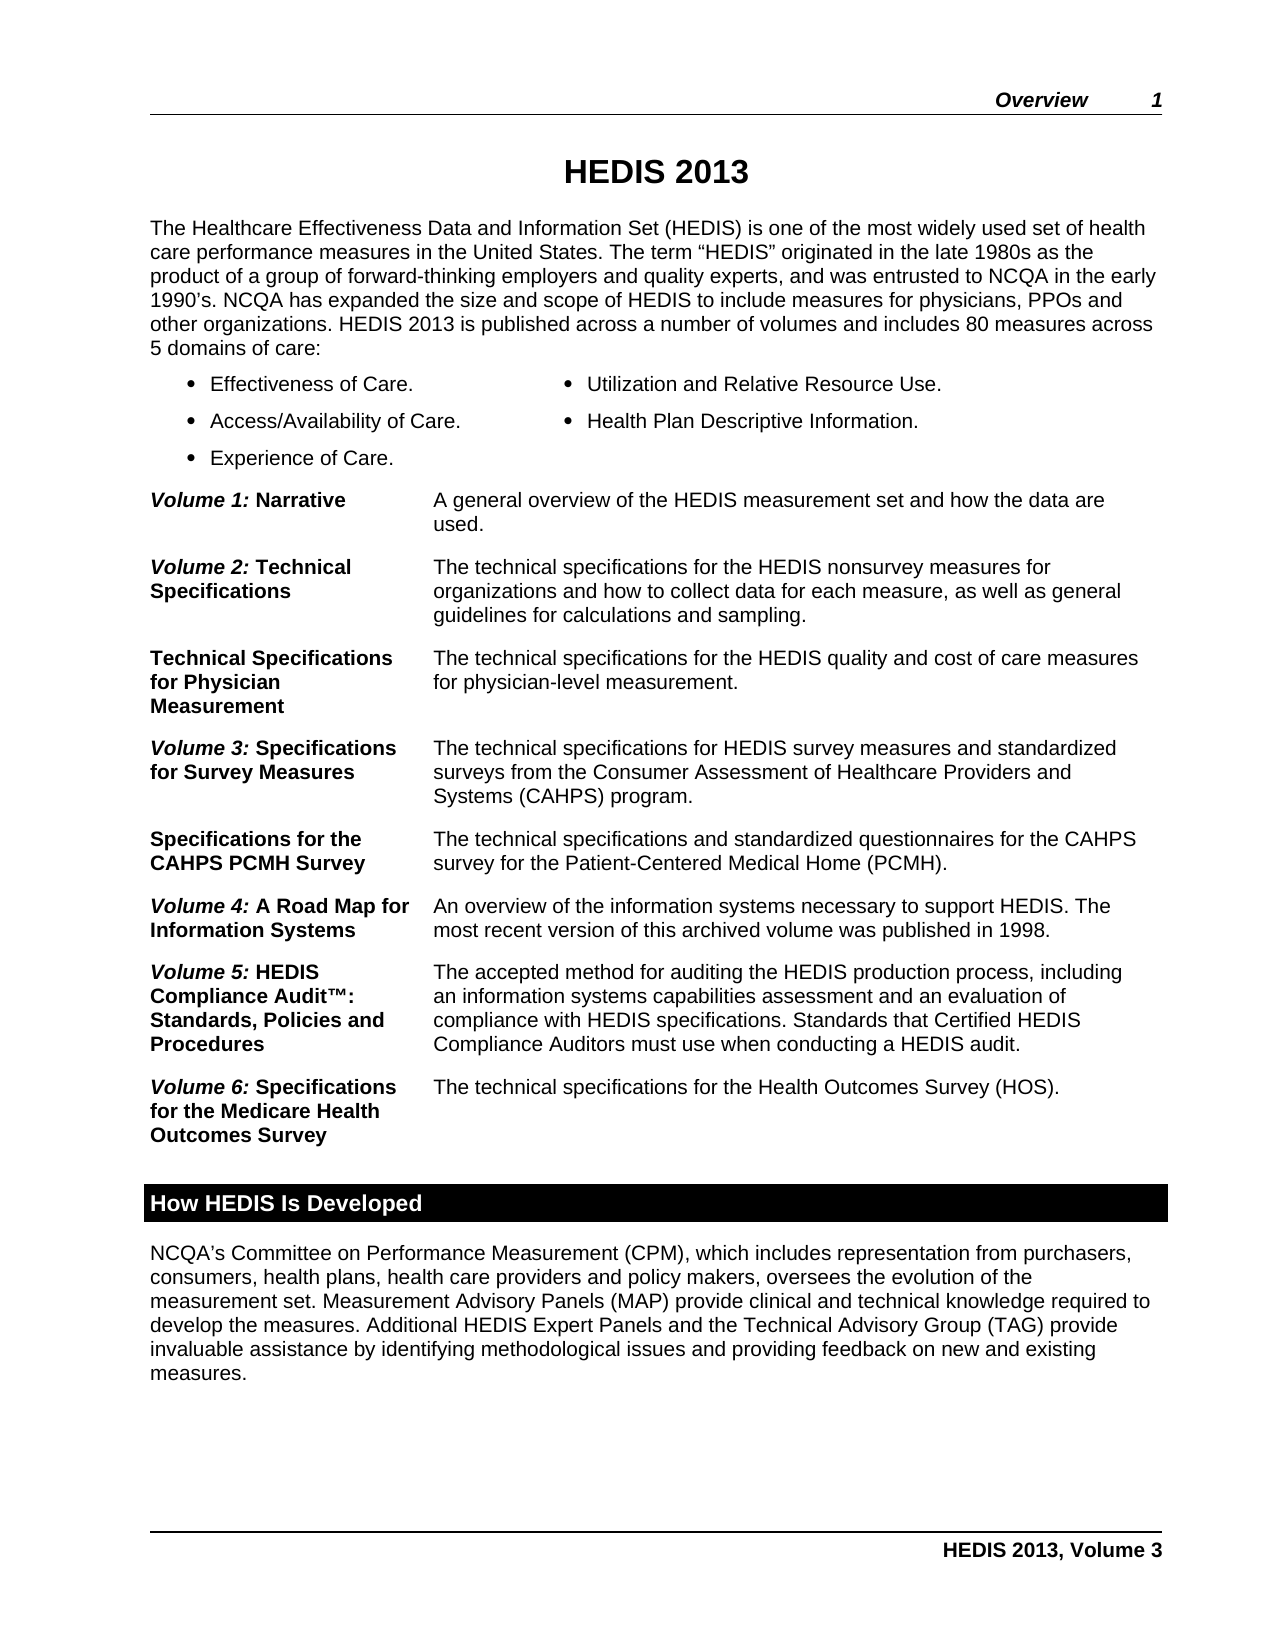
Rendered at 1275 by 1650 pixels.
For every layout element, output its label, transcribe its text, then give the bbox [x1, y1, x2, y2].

table_header Effectiveness of Care. Access/Availability of Care. Experience of Care. [139, 360, 553, 469]
table_cell The technical specifications for HEDIS survey measures and standardized surveys from the Consumer Assessment of Healthcare Providers and Systems (CAHPS) program. [422, 718, 1162, 808]
table_cell The technical specifications and standardized questionnaires for the CAHPS survey for the Patient-Centered Medical Home (PCMH). [422, 808, 1162, 875]
table_cell Specifications for the CAHPS PCMH Survey [139, 808, 422, 875]
table_cell The accepted method for auditing the HEDIS production process, including an information systems capabilities assessment and an evaluation of compliance with HEDIS specifications. Standards that Certified HEDIS Compliance Auditors must use when conducting a HEDIS audit. [422, 941, 1162, 1056]
text How HEDIS Is Developed [146, 1186, 1167, 1220]
text The Healthcare Effectiveness Data and Information Set (HEDIS) is one of the most widely used set of health care performance measures in the United States. The term “HEDIS” originated in the late 1980s as the product of a group of forward-thinking employers and quality experts, and was entrusted to NCQA in the early 1990’s. NCQA has expanded the size and scope of HEDIS to include measures for physicians, PPOs and other organizations. HEDIS 2013 is published across a number of volumes and includes 80 measures across 5 domains of care: [150, 216, 1162, 360]
table_cell A general overview of the HEDIS measurement set and how the data are used. [422, 470, 1162, 536]
table_cell Volume 4: A Road Map for Information Systems [139, 875, 422, 941]
table_cell The technical specifications for the HEDIS nonsurvey measures for organizations and how to collect data for each measure, as well as general guidelines for calculations and sampling. [422, 536, 1162, 627]
table_cell Volume 2: Technical Specifications [139, 536, 422, 627]
table_cell Volume 3: Specifications for Survey Measures [139, 718, 422, 808]
table_cell Volume 1: Narrative [139, 470, 422, 536]
table_cell An overview of the information systems necessary to support HEDIS. The most recent version of this archived volume was published in 1998. [422, 875, 1162, 941]
table_header Utilization and Relative Resource Use. Health Plan Descriptive Information. [553, 360, 1162, 469]
text NCQA’s Committee on Performance Measurement (CPM), which includes representation from purchasers, consumers, health plans, health care providers and policy makers, oversees the evolution of the measurement set. Measurement Advisory Panels (MAP) provide clinical and technical knowledge required to develop the measures. Additional HEDIS Expert Panels and the Technical Advisory Group (TAG) provide invaluable assistance by identifying methodological issues and providing feedback on new and existing measures. [150, 1241, 1162, 1384]
table_cell The technical specifications for the Health Outcomes Survey (HOS). [422, 1056, 1162, 1147]
table_cell Technical Specifications for Physician Measurement [139, 627, 422, 717]
text HEDIS 2013 [150, 153, 1162, 191]
table_cell Volume 5: HEDIS Compliance Audit™: Standards, Policies and Procedures [139, 941, 422, 1056]
table_cell Volume 6: Specifications for the Medicare Health Outcomes Survey [139, 1056, 422, 1147]
table_cell The technical specifications for the HEDIS quality and cost of care measures for physician-level measurement. [422, 627, 1162, 717]
